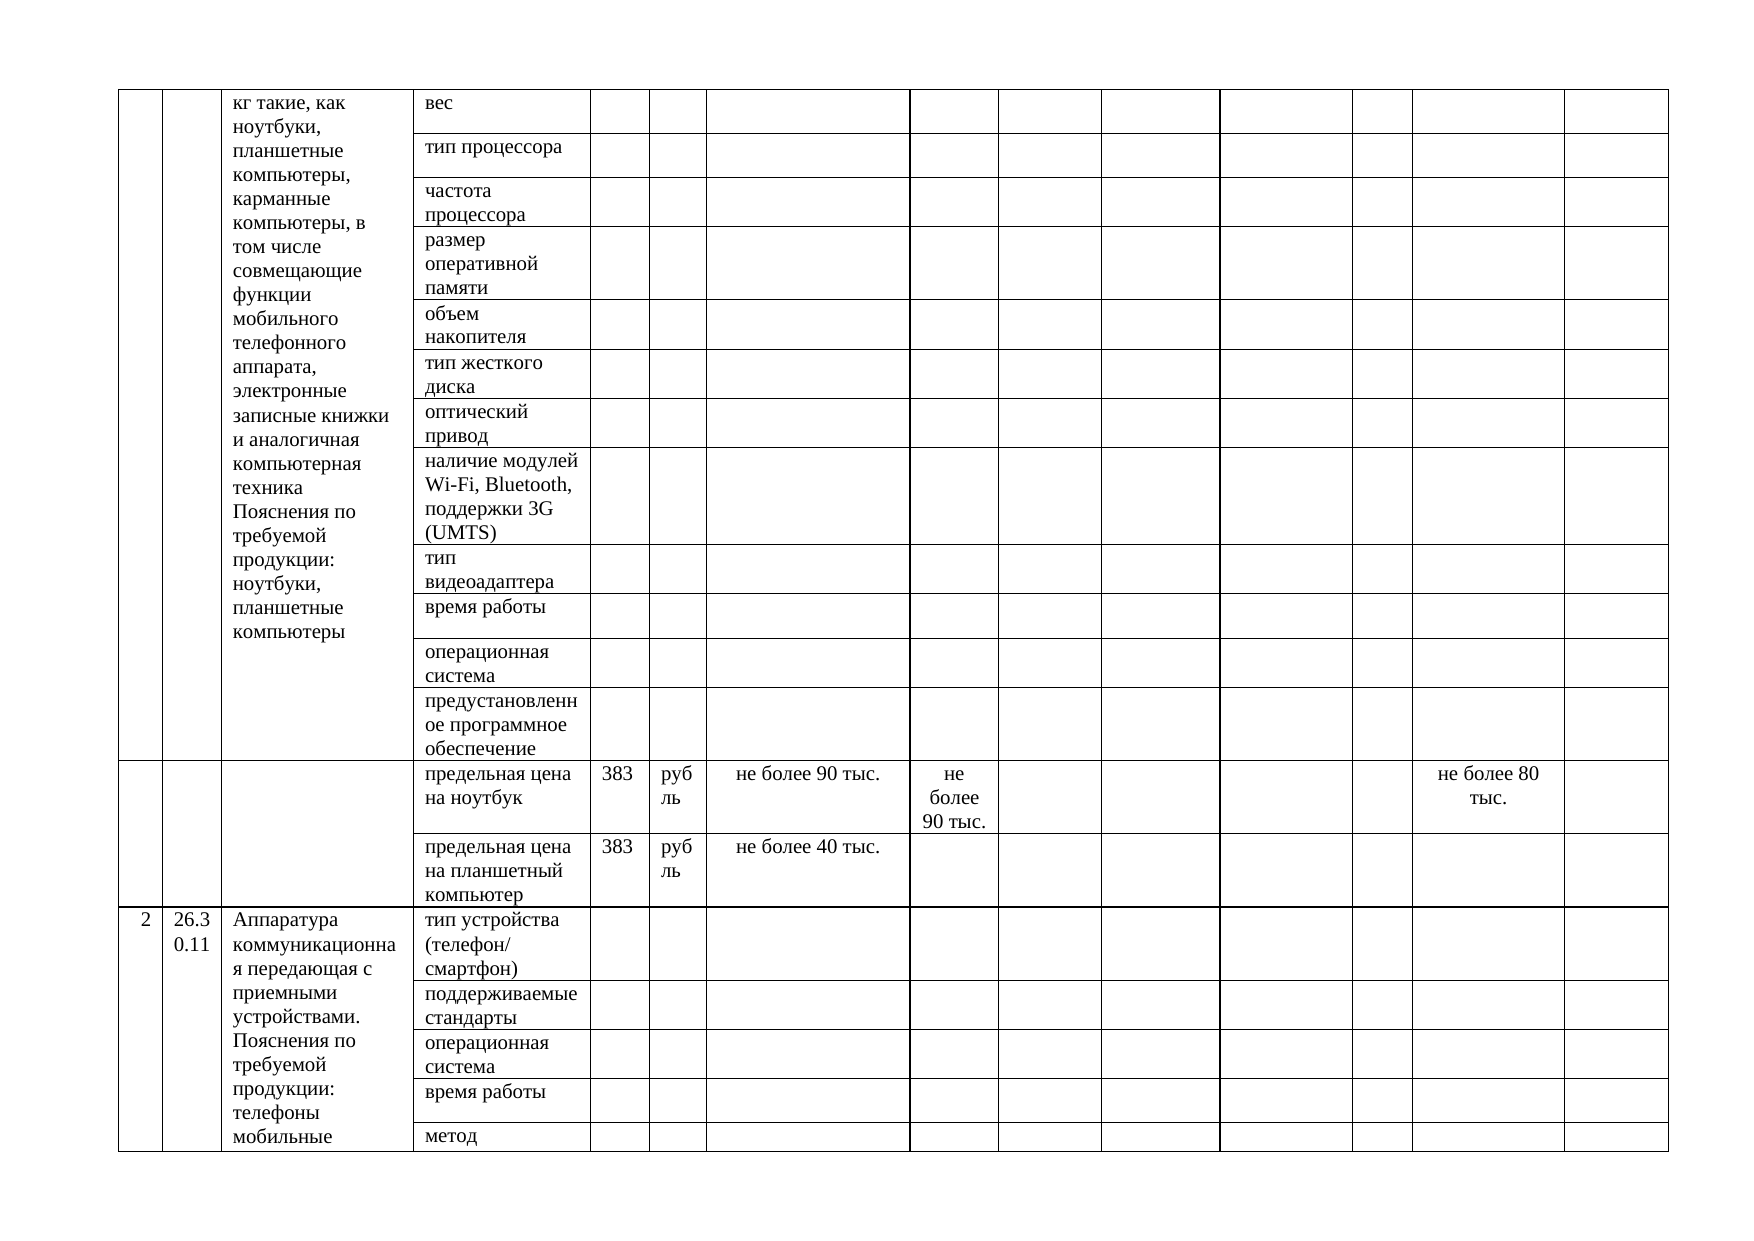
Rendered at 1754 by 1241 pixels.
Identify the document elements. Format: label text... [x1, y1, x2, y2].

table_cell [999, 399, 1101, 447]
table_cell [707, 1123, 909, 1151]
table_cell [999, 300, 1101, 348]
table_cell [1221, 834, 1352, 906]
table_cell [911, 399, 998, 447]
table_cell [1221, 448, 1352, 544]
table_cell [1565, 594, 1668, 637]
table_cell [911, 1030, 998, 1078]
table_cell [1413, 178, 1564, 226]
table_cell [1413, 834, 1564, 906]
table_cell [707, 594, 909, 637]
table_cell [1413, 1123, 1564, 1151]
table_cell [1413, 448, 1564, 544]
table_cell [1413, 350, 1564, 398]
table_cell [1102, 908, 1219, 979]
table_cell тип жесткого диска [414, 350, 590, 398]
table_cell Аппаратура коммуникационная передающая с приемными устройствами. Пояснения по требуемой продукции: телефоны мобильные [222, 908, 413, 1151]
table_cell [1413, 399, 1564, 447]
table_cell [1565, 908, 1668, 979]
table_cell [1353, 594, 1412, 637]
table_cell [650, 1030, 706, 1078]
table_cell [1353, 134, 1412, 177]
table_cell [1565, 1123, 1668, 1151]
table_cell вес [414, 90, 590, 133]
table_cell [1102, 90, 1219, 133]
table_cell [1221, 90, 1352, 133]
table_cell [1221, 1079, 1352, 1122]
table_cell [591, 545, 649, 593]
table_cell тип устройства (телефон/ смартфон) [414, 908, 590, 979]
table_cell [1565, 227, 1668, 299]
table_cell [1565, 134, 1668, 177]
table_cell операционная система [414, 639, 590, 687]
table_cell [591, 1079, 649, 1122]
table_cell [591, 1030, 649, 1078]
table_cell [707, 227, 909, 299]
table_cell [1565, 639, 1668, 687]
table_cell [999, 545, 1101, 593]
table_cell рубль [650, 834, 706, 906]
table_cell [222, 761, 413, 906]
table_cell [1413, 134, 1564, 177]
table_cell время работы [414, 594, 590, 637]
table_cell [1565, 300, 1668, 348]
table_cell [1353, 178, 1412, 226]
table_cell [1413, 300, 1564, 348]
table_cell [707, 1079, 909, 1122]
table_cell [1221, 350, 1352, 398]
table_cell [1221, 594, 1352, 637]
table_cell [1353, 90, 1412, 133]
table_cell [1565, 981, 1668, 1029]
table_cell [911, 834, 998, 906]
table_cell [911, 639, 998, 687]
table_cell [591, 134, 649, 177]
table_cell [1565, 545, 1668, 593]
table_cell [911, 448, 998, 544]
table_cell [911, 178, 998, 226]
table_cell [1413, 227, 1564, 299]
table_cell [1413, 1079, 1564, 1122]
table_cell [1221, 545, 1352, 593]
table_cell [591, 178, 649, 226]
table_cell [1353, 981, 1412, 1029]
table_cell [650, 1123, 706, 1151]
table_cell [707, 545, 909, 593]
table_cell [1353, 1079, 1412, 1122]
table_cell [1102, 300, 1219, 348]
table_cell [999, 178, 1101, 226]
table_cell [591, 448, 649, 544]
table_cell [650, 448, 706, 544]
table_cell [591, 300, 649, 348]
table_cell [650, 908, 706, 979]
table_cell [1565, 834, 1668, 906]
table_cell [1102, 834, 1219, 906]
table_cell [650, 178, 706, 226]
table_cell [650, 639, 706, 687]
table_cell [650, 399, 706, 447]
table_cell [1353, 545, 1412, 593]
table_cell [1353, 639, 1412, 687]
table_cell [1221, 981, 1352, 1029]
table_cell [911, 1079, 998, 1122]
table_cell [911, 545, 998, 593]
table_cell [999, 594, 1101, 637]
table_cell [1565, 448, 1668, 544]
table_cell [911, 688, 998, 760]
table_cell [1102, 1123, 1219, 1151]
table_cell [591, 350, 649, 398]
table_cell не более 40 тыс. [707, 834, 909, 906]
table_cell [1102, 1030, 1219, 1078]
table_cell [1102, 399, 1219, 447]
table_cell [1353, 1123, 1412, 1151]
table_cell [911, 981, 998, 1029]
table_cell [1413, 90, 1564, 133]
table_cell оптический привод [414, 399, 590, 447]
table_cell тип процессора [414, 134, 590, 177]
table_cell [707, 639, 909, 687]
table_cell [1102, 350, 1219, 398]
table_cell тип видеоадаптера [414, 545, 590, 593]
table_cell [414, 1123, 590, 1151]
table_cell частота процессора [414, 178, 590, 226]
table_cell [1221, 178, 1352, 226]
table_cell [707, 300, 909, 348]
table_cell [1221, 688, 1352, 760]
table_cell [911, 134, 998, 177]
table_cell [999, 1123, 1101, 1151]
table_cell [999, 227, 1101, 299]
table_cell [1102, 178, 1219, 226]
table_cell [999, 134, 1101, 177]
table_cell [1413, 639, 1564, 687]
table_cell [1102, 594, 1219, 637]
table_cell [650, 981, 706, 1029]
table_cell время работы [414, 1079, 590, 1122]
table_cell [591, 399, 649, 447]
table_cell [1565, 688, 1668, 760]
table_cell предустановленное программное обеспечение [414, 688, 590, 760]
table_cell [911, 594, 998, 637]
table_cell [1221, 227, 1352, 299]
table_cell [1565, 1030, 1668, 1078]
table_cell [1221, 399, 1352, 447]
table_cell [1102, 688, 1219, 760]
table_cell не более 90 тыс. [707, 761, 909, 833]
table_cell [650, 688, 706, 760]
table_cell [1353, 448, 1412, 544]
table_cell [707, 350, 909, 398]
table_cell [1565, 399, 1668, 447]
table_cell [119, 761, 162, 906]
table_cell [911, 300, 998, 348]
table_cell [707, 908, 909, 979]
table_cell [1565, 350, 1668, 398]
table_cell [999, 90, 1101, 133]
table_cell [707, 448, 909, 544]
table_cell [1221, 1030, 1352, 1078]
table_cell [1353, 1030, 1412, 1078]
table_cell [1353, 908, 1412, 979]
table_cell [707, 134, 909, 177]
table_cell [1413, 688, 1564, 760]
table_cell не более 80 тыс. [1413, 761, 1564, 833]
table_cell [1413, 1030, 1564, 1078]
table_cell [1102, 1079, 1219, 1122]
table_cell операционная система [414, 1030, 590, 1078]
table_cell [1565, 90, 1668, 133]
table_cell [1102, 545, 1219, 593]
table_cell [650, 1079, 706, 1122]
table_cell [1102, 134, 1219, 177]
table_cell [707, 688, 909, 760]
table_cell [707, 981, 909, 1029]
table_cell [911, 908, 998, 979]
table_cell [999, 1030, 1101, 1078]
table_cell [1353, 834, 1412, 906]
table_cell [999, 350, 1101, 398]
table_cell [1565, 1079, 1668, 1122]
table_cell [1353, 688, 1412, 760]
table_cell размер оперативной памяти [414, 227, 590, 299]
table_cell [1353, 300, 1412, 348]
table_cell 2 [119, 908, 162, 1151]
table_cell [911, 90, 998, 133]
table_cell [650, 350, 706, 398]
table_cell 383 [591, 761, 649, 833]
table_cell [1221, 639, 1352, 687]
table_cell [999, 639, 1101, 687]
table_cell предельная цена на планшетный компьютер [414, 834, 590, 906]
table_cell [999, 448, 1101, 544]
table_cell [707, 90, 909, 133]
table_cell [1102, 639, 1219, 687]
table_cell [707, 178, 909, 226]
table_cell [707, 399, 909, 447]
table_cell [1353, 227, 1412, 299]
table_cell [1413, 594, 1564, 637]
table_cell [591, 1123, 649, 1151]
table_cell [163, 761, 221, 906]
table_cell [999, 834, 1101, 906]
table_cell объем накопителя [414, 300, 590, 348]
table_cell [591, 227, 649, 299]
table_cell [1102, 981, 1219, 1029]
table_cell [1102, 761, 1219, 833]
table_cell [650, 545, 706, 593]
table_cell [591, 90, 649, 133]
table_cell [999, 908, 1101, 979]
table_cell [650, 300, 706, 348]
table_cell [591, 908, 649, 979]
table_cell [1413, 545, 1564, 593]
table_cell [1221, 300, 1352, 348]
table_cell [999, 688, 1101, 760]
table_cell [999, 1079, 1101, 1122]
table_cell [707, 1030, 909, 1078]
table_cell [911, 227, 998, 299]
table_cell рубль [650, 761, 706, 833]
table_cell [911, 1123, 998, 1151]
table_cell [650, 594, 706, 637]
table_cell предельная цена на ноутбук [414, 761, 590, 833]
table_cell [1221, 908, 1352, 979]
table_cell [911, 350, 998, 398]
table_cell [1565, 178, 1668, 226]
table_cell [1565, 761, 1668, 833]
table_cell [1221, 134, 1352, 177]
table_cell [591, 688, 649, 760]
table_cell [1221, 761, 1352, 833]
table_cell [1102, 227, 1219, 299]
table_cell [1221, 1123, 1352, 1151]
table_cell [1353, 761, 1412, 833]
table_cell наличие модулей Wi-Fi, Bluetooth, поддержки 3G (UMTS) [414, 448, 590, 544]
table_cell [1102, 448, 1219, 544]
table_cell [1413, 908, 1564, 979]
table_cell 383 [591, 834, 649, 906]
table_cell [999, 981, 1101, 1029]
table_cell [591, 639, 649, 687]
table_cell [1353, 399, 1412, 447]
table_cell [650, 90, 706, 133]
table_cell поддерживаемые стандарты [414, 981, 590, 1029]
table_cell 26.30.11 [163, 908, 221, 1151]
table_cell [999, 761, 1101, 833]
table_cell [1353, 350, 1412, 398]
table_cell [1413, 981, 1564, 1029]
table_cell [650, 227, 706, 299]
table_cell [650, 134, 706, 177]
table_cell [591, 594, 649, 637]
table_cell не более 90 тыс. [911, 761, 998, 833]
table_cell [591, 981, 649, 1029]
